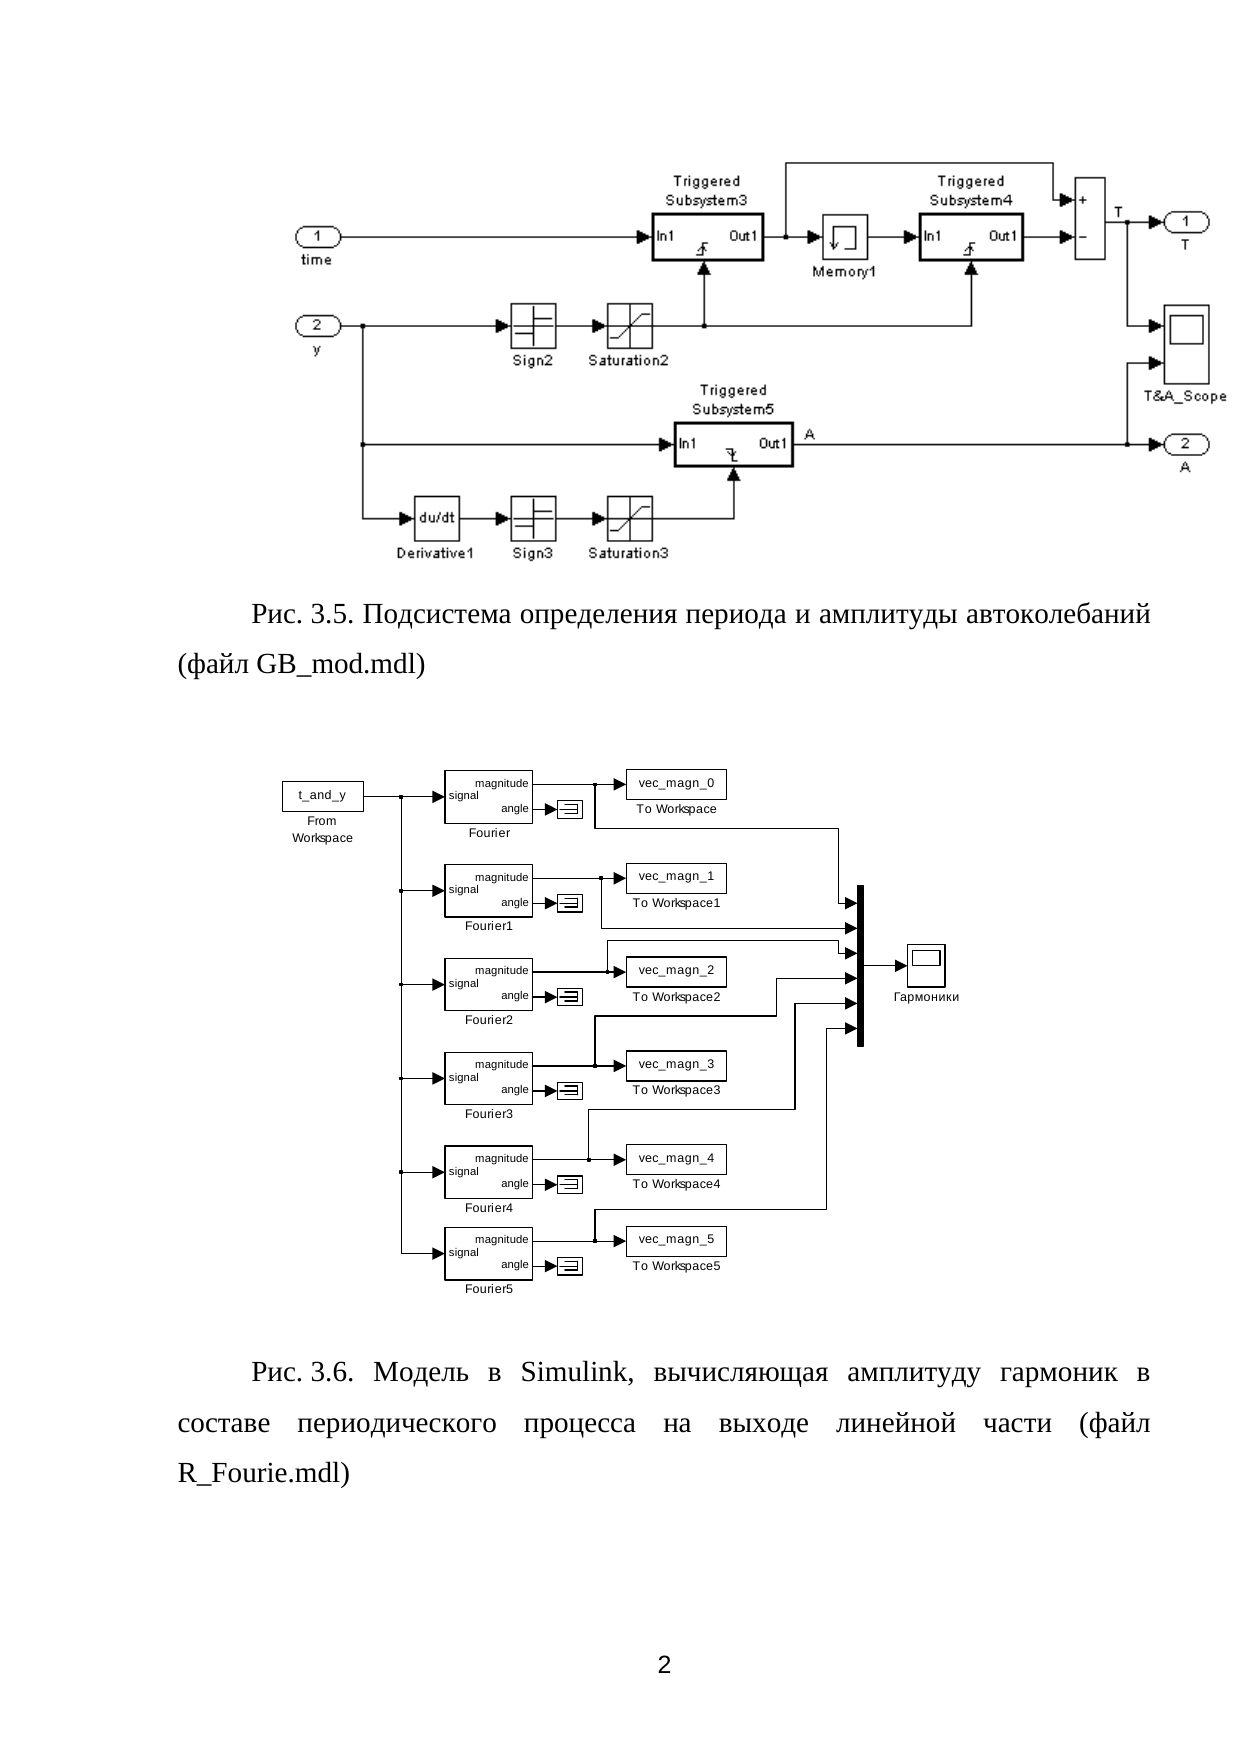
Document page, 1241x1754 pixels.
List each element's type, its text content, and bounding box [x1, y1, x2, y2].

picture [251, 118, 1241, 579]
text Рис. 3.6. Модель в Simulink, вычисляющая амплитуду гармоник в составе периодического процесса на выходе линейной части (файл R_Fourie.mdl) [177, 1354, 1152, 1488]
text Рис. 3.5. Подсистема определения периода и амплитуды автоколебаний (файл GB_mod.mdl) [177, 596, 1152, 680]
